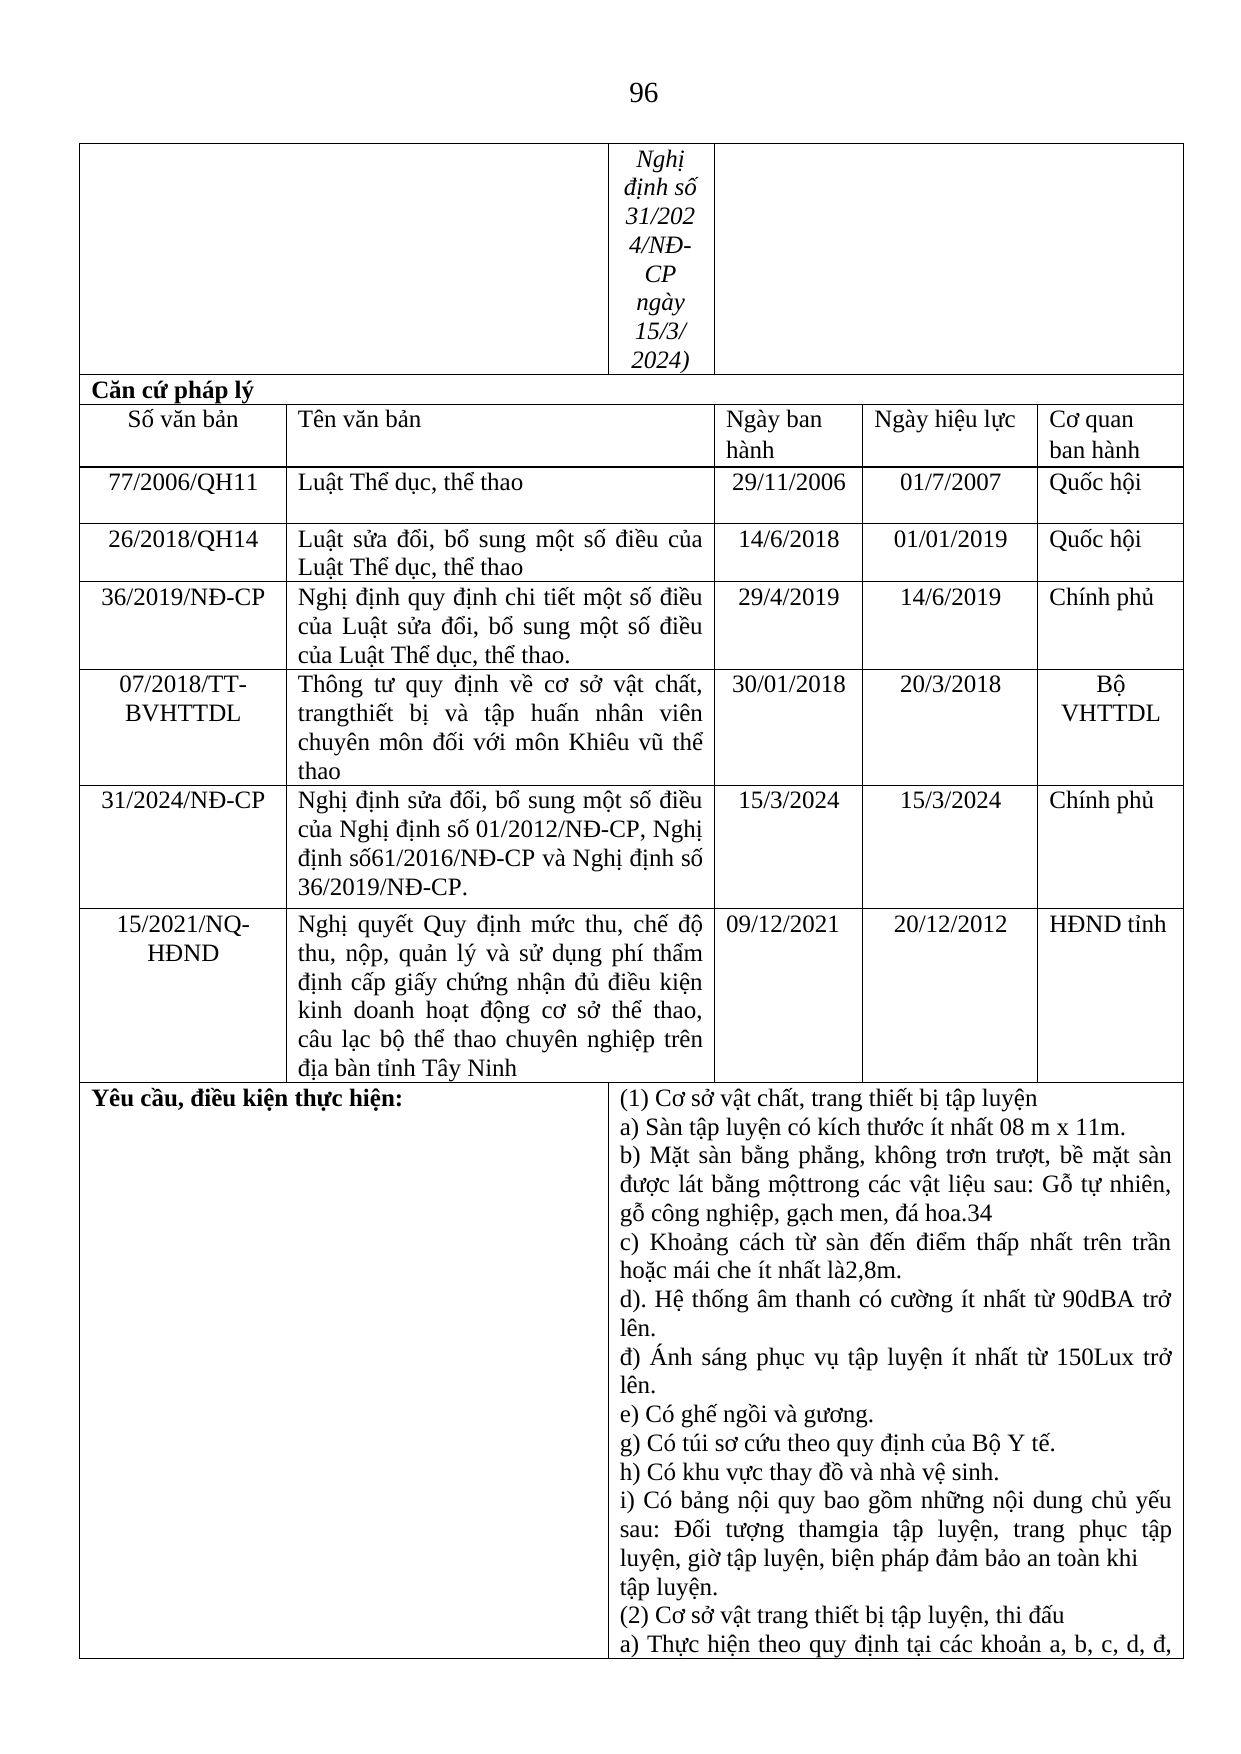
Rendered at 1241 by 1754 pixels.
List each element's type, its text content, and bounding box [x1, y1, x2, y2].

table_cell 01/01/2019 [863, 524, 1037, 581]
table_cell 26/2018/QH14 [80, 524, 286, 581]
table_cell Cơ quan ban hành [1038, 405, 1183, 466]
table_cell 14/6/2019 [863, 582, 1037, 668]
table_cell 20/12/2012 [863, 909, 1037, 1082]
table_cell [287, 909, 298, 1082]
table_cell 20/3/2018 [863, 670, 1037, 784]
table_cell 36/2019/NĐ-CP [80, 582, 286, 668]
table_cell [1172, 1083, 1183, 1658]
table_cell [80, 1083, 608, 1658]
table_cell 15/3/2024 [863, 786, 1037, 908]
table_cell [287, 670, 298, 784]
table_cell [80, 144, 608, 374]
table_cell [715, 144, 1183, 374]
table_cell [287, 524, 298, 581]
table_cell HĐND tỉnh [1038, 909, 1183, 1082]
table_cell 31/2024/NĐ-CP [80, 786, 286, 908]
table_cell Quốc hội [1038, 468, 1183, 523]
table_cell 09/12/2021 [715, 909, 862, 1082]
table_cell Luật Thể dục, thể thao [287, 468, 714, 523]
table_cell 15/2021/NQ-HĐND [80, 909, 286, 1082]
table_cell Quốc hội [1038, 524, 1183, 581]
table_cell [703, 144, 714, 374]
table_cell Nghị định sửa đổi, bổ sung một số điều của Nghị định số 01/2012/NĐ-CP, Nghị định số61/2016/NĐ-CP và Nghị định số 36/2019/NĐ-CP. [287, 786, 714, 908]
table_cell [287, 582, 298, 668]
table_cell Bộ VHTTDL [1038, 670, 1183, 784]
table_cell 01/7/2007 [863, 468, 1037, 523]
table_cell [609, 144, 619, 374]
table_cell 07/2018/TT-BVHTTDL [80, 670, 286, 784]
table_cell Chính phủ [1038, 582, 1183, 668]
table_cell 77/2006/QH11 [80, 468, 286, 523]
table_cell Chính phủ [1038, 786, 1183, 908]
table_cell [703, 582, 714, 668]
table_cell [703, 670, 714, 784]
table_cell 14/6/2018 [715, 524, 862, 581]
table_cell Số văn bản [80, 405, 286, 466]
table_cell Ngày hiệu lực [863, 405, 1037, 466]
table_cell 15/3/2024 [715, 786, 862, 908]
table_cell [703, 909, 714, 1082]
table_cell Tên văn bản [287, 405, 714, 466]
table_cell 30/01/2018 [715, 670, 862, 784]
table_cell 29/11/2006 [715, 468, 862, 523]
table_cell Ngày ban hành [715, 405, 862, 466]
table_cell 29/4/2019 [715, 582, 862, 668]
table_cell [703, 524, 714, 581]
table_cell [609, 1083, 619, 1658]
